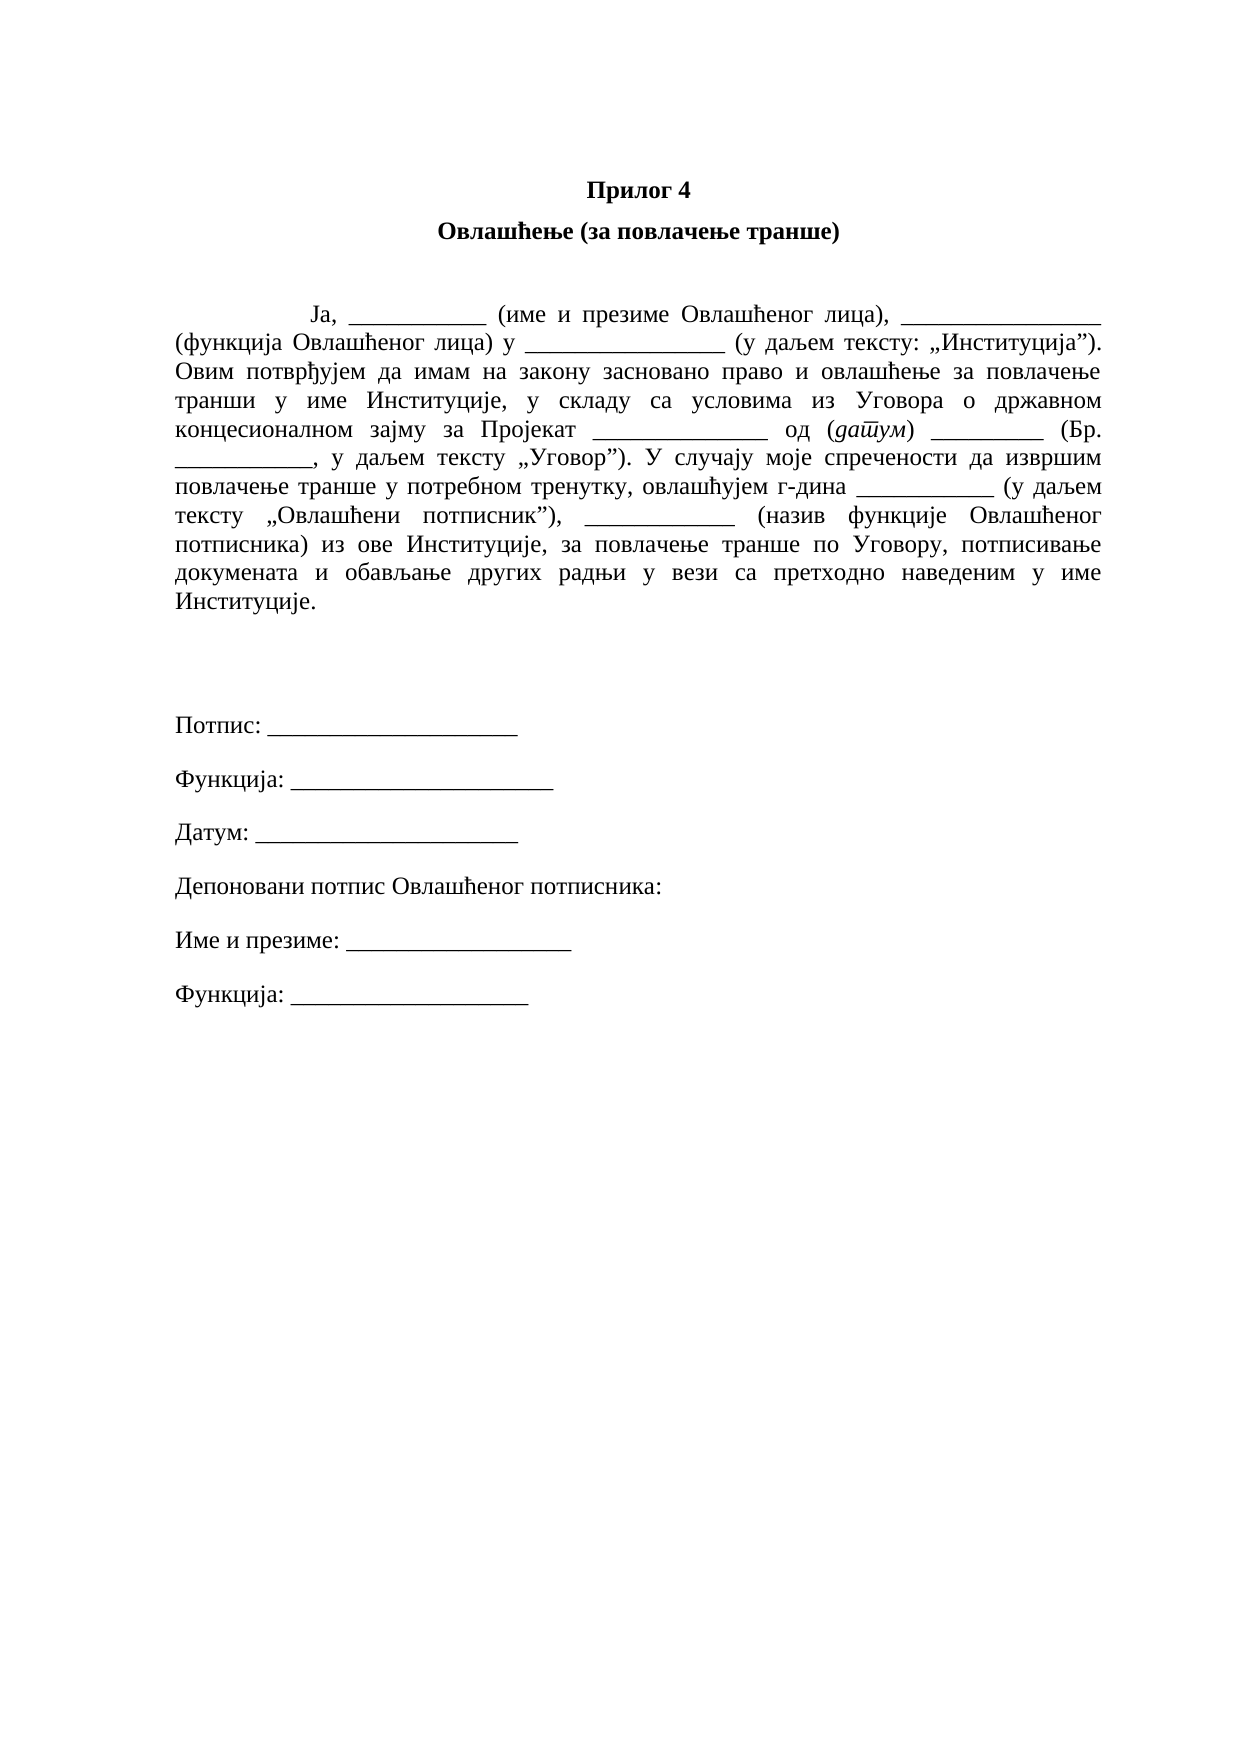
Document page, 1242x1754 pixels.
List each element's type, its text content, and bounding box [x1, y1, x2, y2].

text Функција: _____________________ [175, 764, 1102, 792]
text Датум: _____________________ [175, 817, 1102, 846]
text Име и презиме: __________________ [175, 925, 1102, 954]
text Потпис: ____________________ [175, 710, 1102, 739]
text Овлашћење (за повлачење транше) [250, 216, 1027, 245]
text Депоновани потпис Овлашћеног потписника: [175, 871, 1102, 900]
text Прилог 4 [250, 175, 1027, 204]
text Ја, ___________ (име и презиме Овлашћеног лица), ________________ (функција Овлашћеног лица) у ________________ (у даљем тексту: „Институција”). Овим потврђујем да имам на закону засновано право и овлашћење за повлачење транши у име Институције, у складу са условима из Уговора о државном концесионалном зајму за Пројекат ______________ од (датум) _________ (Бр. ___________, у даљем тексту „Уговор”). У случају моје спречености да извршим повлачење транше у потребном тренутку, овлашћујем г-дина ___________ (у даљем тексту „Овлашћени потписник”), ____________ (назив функције Овлашћеног потписника) из ове Институције, за повлачење транше по Уговору, потписивање докумената и обављање других радњи у вези са претходно наведеним у име Институције. [175, 299, 1102, 615]
text Функција: ___________________ [175, 979, 1102, 1007]
